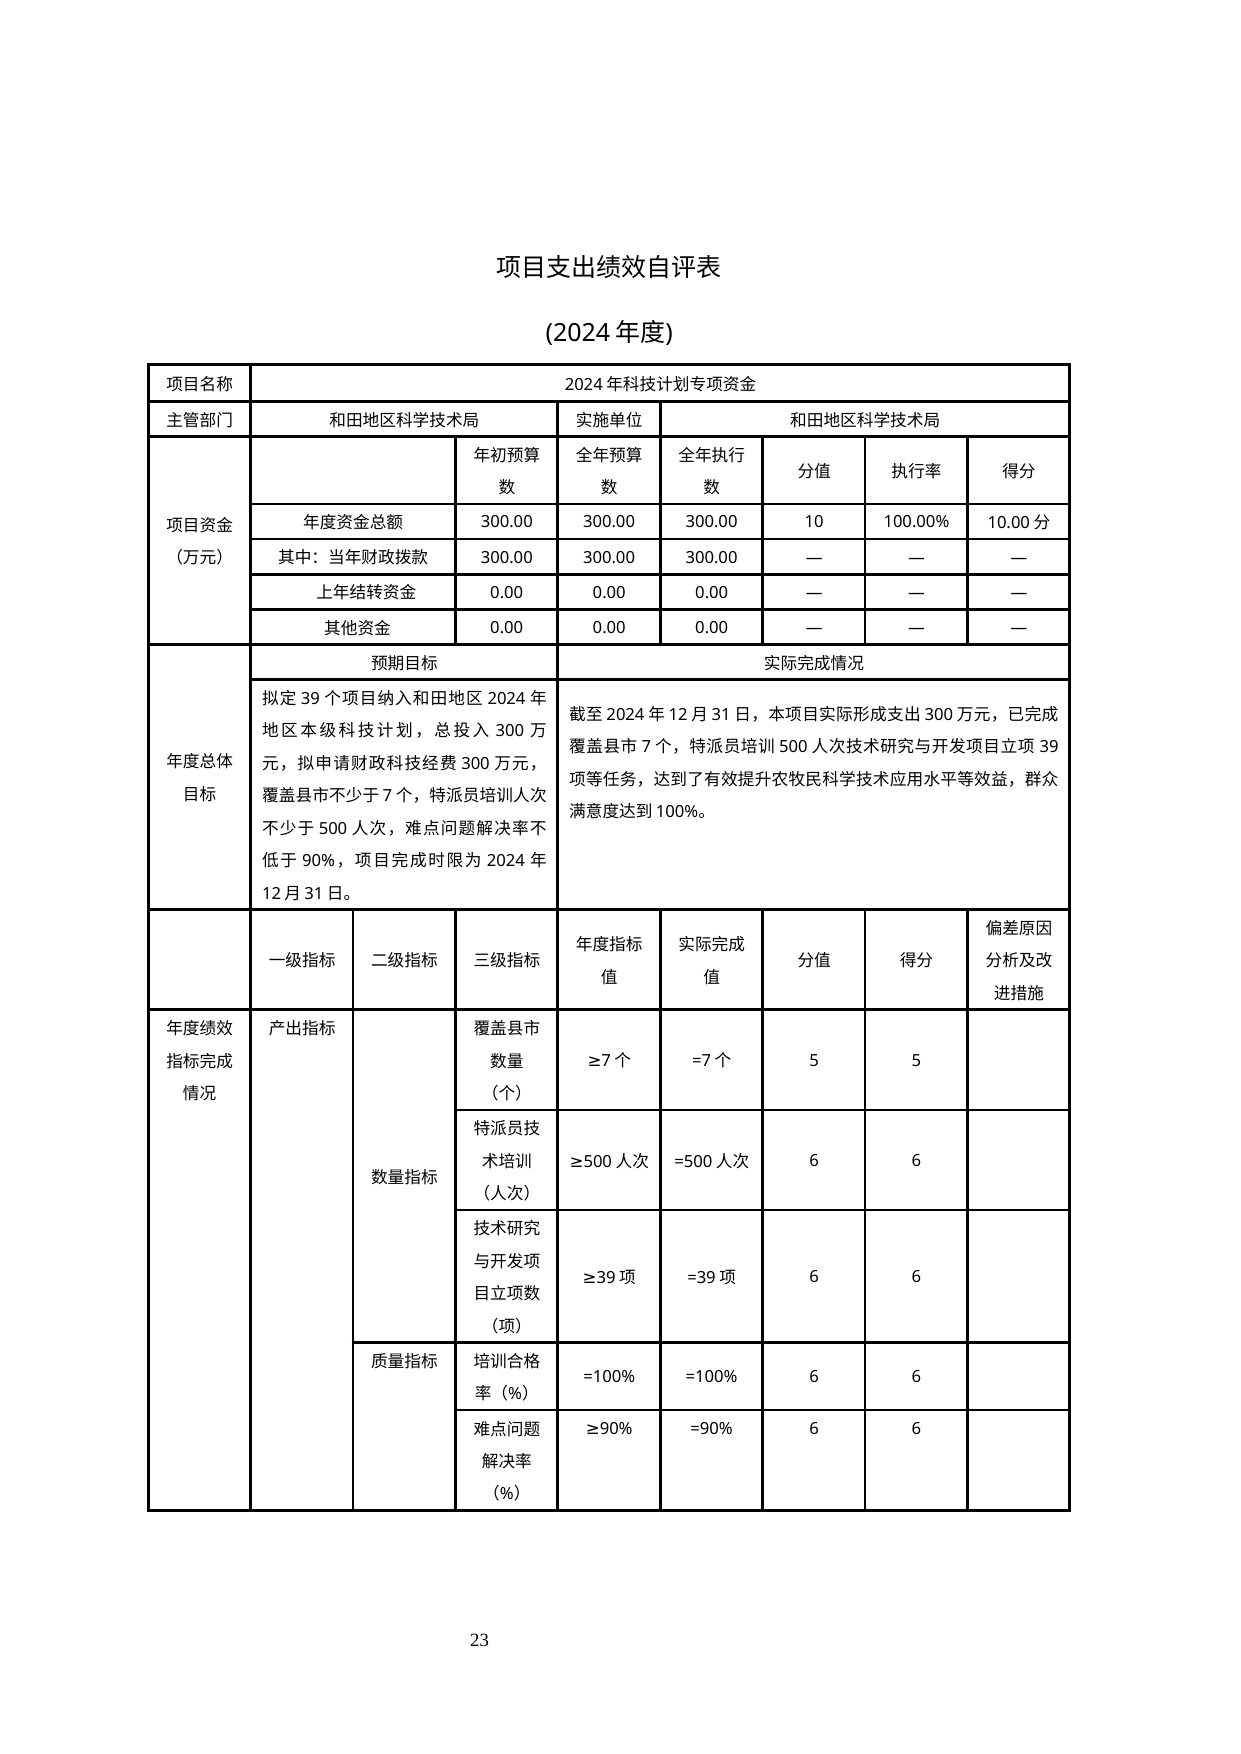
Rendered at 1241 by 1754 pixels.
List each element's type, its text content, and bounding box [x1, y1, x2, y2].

table_cell ≥90% [559, 1411, 659, 1509]
table_cell 得分 [866, 911, 966, 1008]
table_cell 二级指标 [354, 911, 454, 1008]
table_cell [969, 1111, 1068, 1208]
table_cell 一级指标 [252, 911, 352, 1008]
table_cell — [764, 611, 864, 643]
table_cell 年度绩效指标完成情况 [150, 1011, 249, 1509]
table_cell 覆盖县市数量（个） [457, 1011, 556, 1108]
table_cell 0.00 [457, 611, 556, 643]
table_cell — [764, 576, 864, 608]
table_cell 全年预算数 [559, 438, 659, 503]
table_cell 5 [764, 1011, 864, 1108]
table_cell 6 [866, 1111, 966, 1208]
table_cell 5 [866, 1011, 966, 1108]
table_cell 分值 [764, 911, 864, 1008]
table_cell =100% [559, 1344, 659, 1409]
table_cell 和田地区科学技术局 [662, 403, 1068, 435]
table_cell 300.00 [559, 540, 659, 573]
table_cell 300.00 [457, 505, 556, 538]
table_cell 年度指标值 [559, 911, 659, 1008]
table_cell 年初预算数 [457, 438, 556, 503]
table_cell — [969, 611, 1068, 643]
table_cell 主管部门 [150, 403, 249, 435]
table_cell 6 [764, 1344, 864, 1409]
table_cell =39项 [662, 1211, 761, 1341]
table_cell 300.00 [559, 505, 659, 538]
table_cell [252, 438, 454, 503]
table_cell 6 [764, 1211, 864, 1341]
table_cell 300.00 [662, 540, 761, 573]
table_cell 培训合格率（%） [457, 1344, 556, 1409]
table_cell 偏差原因分析及改进措施 [969, 911, 1068, 1008]
table_cell 数量指标 [354, 1011, 454, 1341]
table_cell [969, 1011, 1068, 1108]
table_cell 300.00 [457, 540, 556, 573]
table_cell 实际完成情况 [559, 646, 1068, 678]
table_cell 难点问题解决率（%） [457, 1411, 556, 1509]
table_cell 其他资金 [252, 611, 454, 643]
table_cell 年度资金总额 [252, 505, 454, 538]
table_cell 拟定39个项目纳入和田地区2024年地区本级科技计划，总投入300万元，拟申请财政科技经费300万元，覆盖县市不少于7个，特派员培训人次不少于500人次，难点问题解决率不低于90%，项目完成时限为2024年12月31日。 [252, 681, 556, 908]
table_cell — [969, 540, 1068, 573]
table_cell 实际完成值 [662, 911, 761, 1008]
table_header 项目支出绩效自评表 [148, 233, 1070, 298]
table_cell 0.00 [662, 611, 761, 643]
table_cell 项目名称 [150, 366, 249, 400]
table_cell 6 [764, 1111, 864, 1208]
table_cell 年度总体目标 [150, 646, 249, 908]
table_cell 6 [866, 1344, 966, 1409]
table_cell [969, 1344, 1068, 1409]
table_cell [969, 1411, 1068, 1509]
table_cell [969, 1211, 1068, 1341]
table_cell 0.00 [457, 576, 556, 608]
table_cell 2024年科技计划专项资金 [252, 366, 1068, 400]
table_cell ≥500人次 [559, 1111, 659, 1208]
table_cell 10 [764, 505, 864, 538]
table_cell 执行率 [866, 438, 966, 503]
table_cell 0.00 [559, 576, 659, 608]
table_cell 项目资金 （万元） [150, 438, 249, 643]
table_cell 实施单位 [559, 403, 659, 435]
table_cell — [866, 576, 966, 608]
table_cell 特派员技术培训（人次） [457, 1111, 556, 1208]
table_cell 其中：当年财政拨款 [252, 540, 454, 573]
table_cell 6 [866, 1411, 966, 1509]
table_cell 三级指标 [457, 911, 556, 1008]
table_cell 300.00 [662, 505, 761, 538]
table_cell 质量指标 [354, 1344, 454, 1509]
table_cell 和田地区科学技术局 [252, 403, 556, 435]
table_cell 100.00% [866, 505, 966, 538]
table_cell 0.00 [559, 611, 659, 643]
table_cell 10.00分 [969, 505, 1068, 538]
table_cell 6 [764, 1411, 864, 1509]
table_cell — [969, 576, 1068, 608]
table_cell 全年执行数 [662, 438, 761, 503]
table_cell =500人次 [662, 1111, 761, 1208]
table_cell 0.00 [662, 576, 761, 608]
table_cell =7个 [662, 1011, 761, 1108]
table_cell 技术研究与开发项目立项数（项） [457, 1211, 556, 1341]
table_cell — [866, 540, 966, 573]
table_cell =90% [662, 1411, 761, 1509]
table_cell ≥39项 [559, 1211, 659, 1341]
table_cell — [764, 540, 864, 573]
table_cell (2024年度) [148, 298, 1070, 363]
table_cell — [866, 611, 966, 643]
table_cell =100% [662, 1344, 761, 1409]
table_cell 预期目标 [252, 646, 556, 678]
table_cell ≥7个 [559, 1011, 659, 1108]
table_cell 得分 [969, 438, 1068, 503]
table_cell 分值 [764, 438, 864, 503]
table_cell 截至2024年12月31日，本项目实际形成支出300万元，已完成覆盖县市7个，特派员培训500人次技术研究与开发项目立项39项等任务，达到了有效提升农牧民科学技术应用水平等效益，群众满意度达到100%。 [559, 681, 1068, 908]
table_cell [150, 911, 249, 1008]
table_cell 6 [866, 1211, 966, 1341]
table_cell 产出指标 [252, 1011, 352, 1509]
table_cell 上年结转资金 [252, 576, 454, 608]
